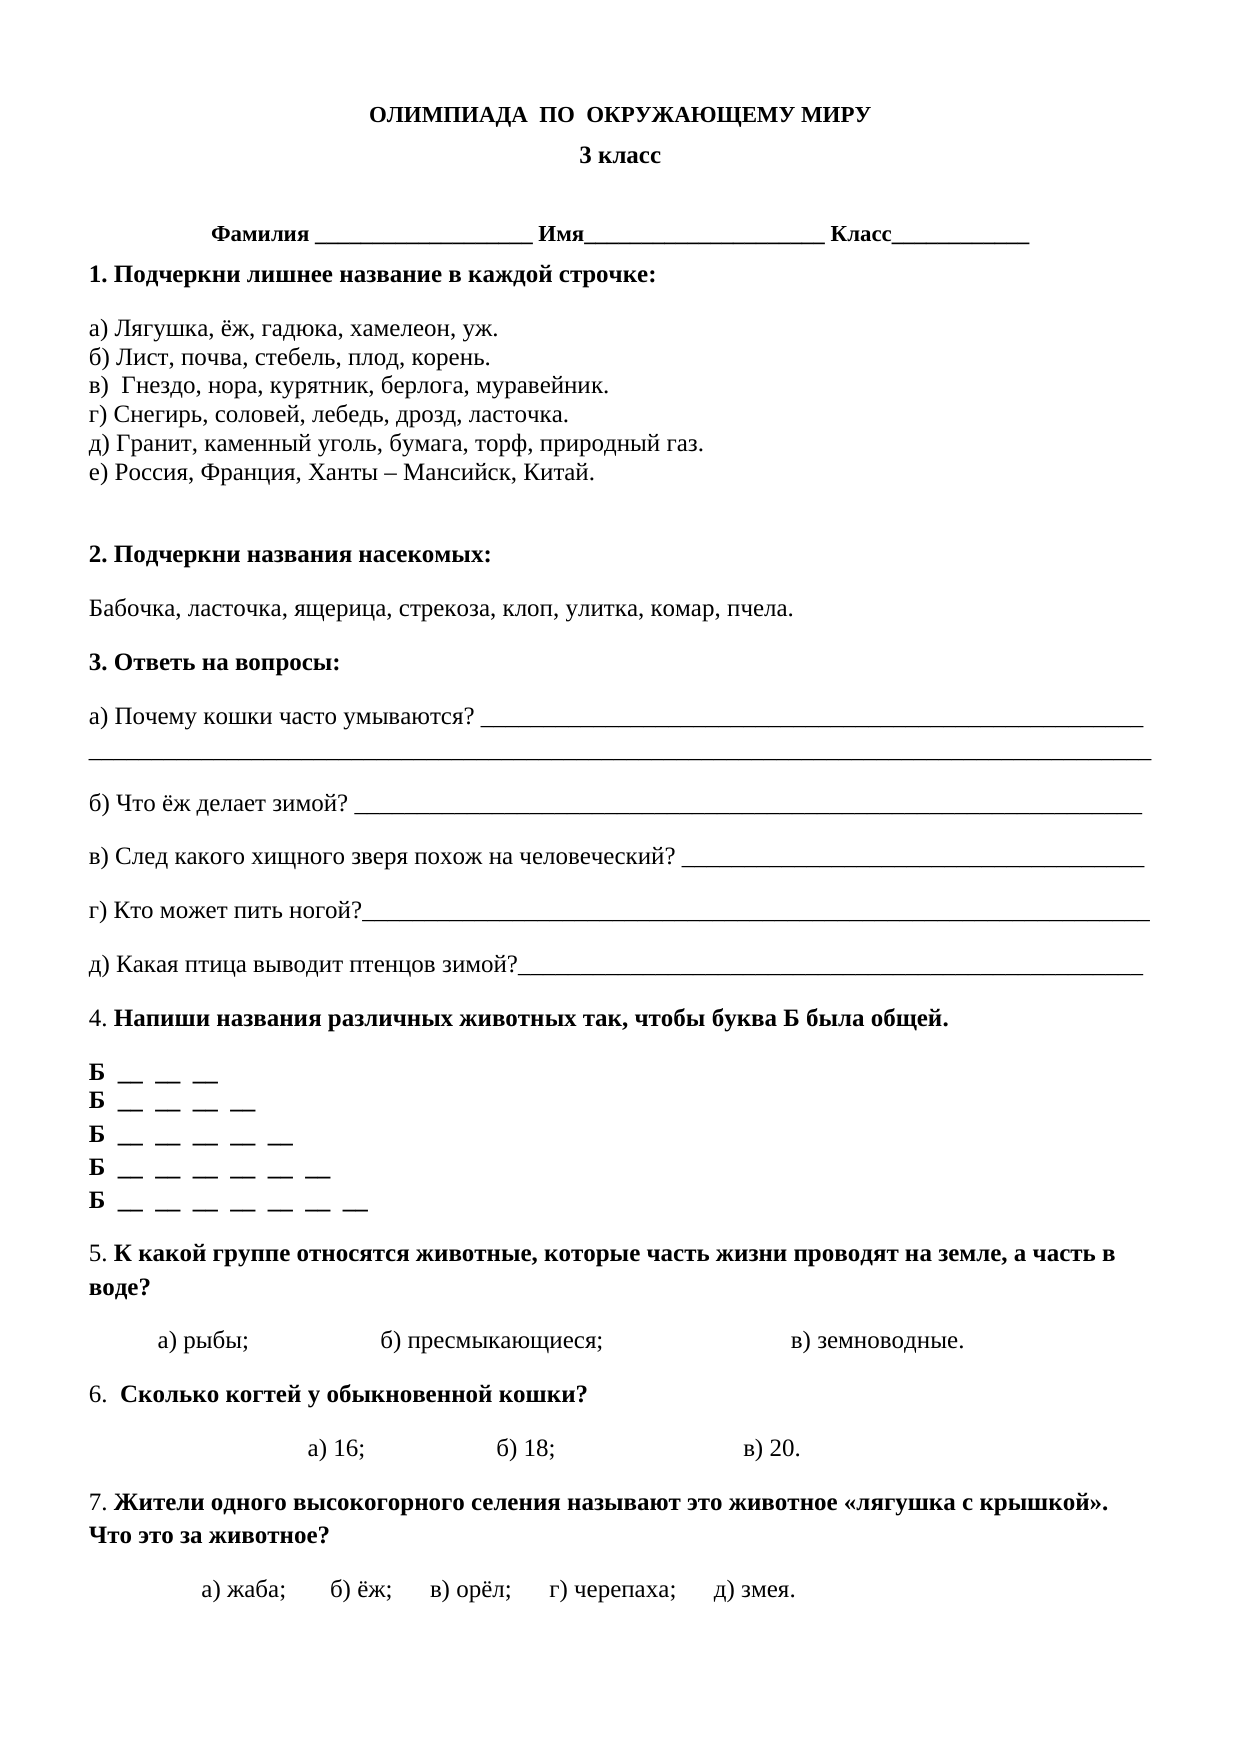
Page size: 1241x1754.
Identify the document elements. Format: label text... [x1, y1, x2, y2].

text в) Гнездо, нора, курятник, берлога, муравейник. [89, 370, 1152, 399]
text Б __ __ __ [89, 1057, 1152, 1086]
text д) Гранит, каменный уголь, бумага, торф, природный газ. [89, 428, 1152, 457]
text б) Что ёж делает зимой? _______________________________________________________________ [89, 788, 1152, 816]
text 6. Сколько когтей у обыкновенной кошки? [89, 1379, 1152, 1408]
text е) Россия, Франция, Ханты – Мансийск, Китай. [89, 457, 1152, 485]
text Бабочка, ласточка, ящерица, стрекоза, клоп, улитка, комар, пчела. [89, 593, 1152, 622]
text 7. Жители одного высокогорного селения называют это животное «лягушка с крышкой». Что это за животное? [89, 1487, 1152, 1549]
text Фамилия ___________________ Имя_____________________ Класс____________ [89, 220, 1152, 246]
text 3 класс [89, 140, 1152, 169]
text ОЛИМПИАДА ПО ОКРУЖАЮЩЕМУ МИРУ [89, 101, 1152, 127]
text 2. Подчеркни названия насекомых: [89, 539, 1152, 568]
text б) Лист, почва, стебель, плод, корень. [89, 342, 1152, 370]
text а) жаба; б) ёж; в) орёл; г) черепаха; д) змея. [89, 1574, 1152, 1603]
text 5. К какой группе относятся животные, которые часть жизни проводят на земле, а часть в воде? [89, 1238, 1152, 1300]
text а) Лягушка, ёж, гадюка, хамелеон, уж. [89, 313, 1152, 342]
text 4. Напиши названия различных животных так, чтобы буква Б была общей. [89, 1003, 1152, 1032]
text а) 16; б) 18; в) 20. [89, 1433, 1152, 1462]
text а) Почему кошки часто умываются? _____________________________________________________ _____________________________________________________________________________________ [89, 701, 1152, 762]
text г) Кто может пить ногой?_______________________________________________________________ [89, 895, 1152, 924]
text 1. Подчеркни лишнее название в каждой строчке: [89, 259, 1152, 288]
text 3. Ответь на вопросы: [89, 647, 1152, 676]
text а) рыбы; б) пресмыкающиеся; в) земноводные. [89, 1325, 1152, 1354]
text в) След какого хищного зверя похож на человеческий? _____________________________________ [89, 841, 1152, 870]
text Б __ __ __ __ Б __ __ __ __ __ Б __ __ __ __ __ __ Б __ __ __ __ __ __ __ [89, 1086, 1152, 1213]
text г) Снегирь, соловей, лебедь, дрозд, ласточка. [89, 399, 1152, 428]
text д) Какая птица выводит птенцов зимой?__________________________________________________ [89, 949, 1152, 978]
